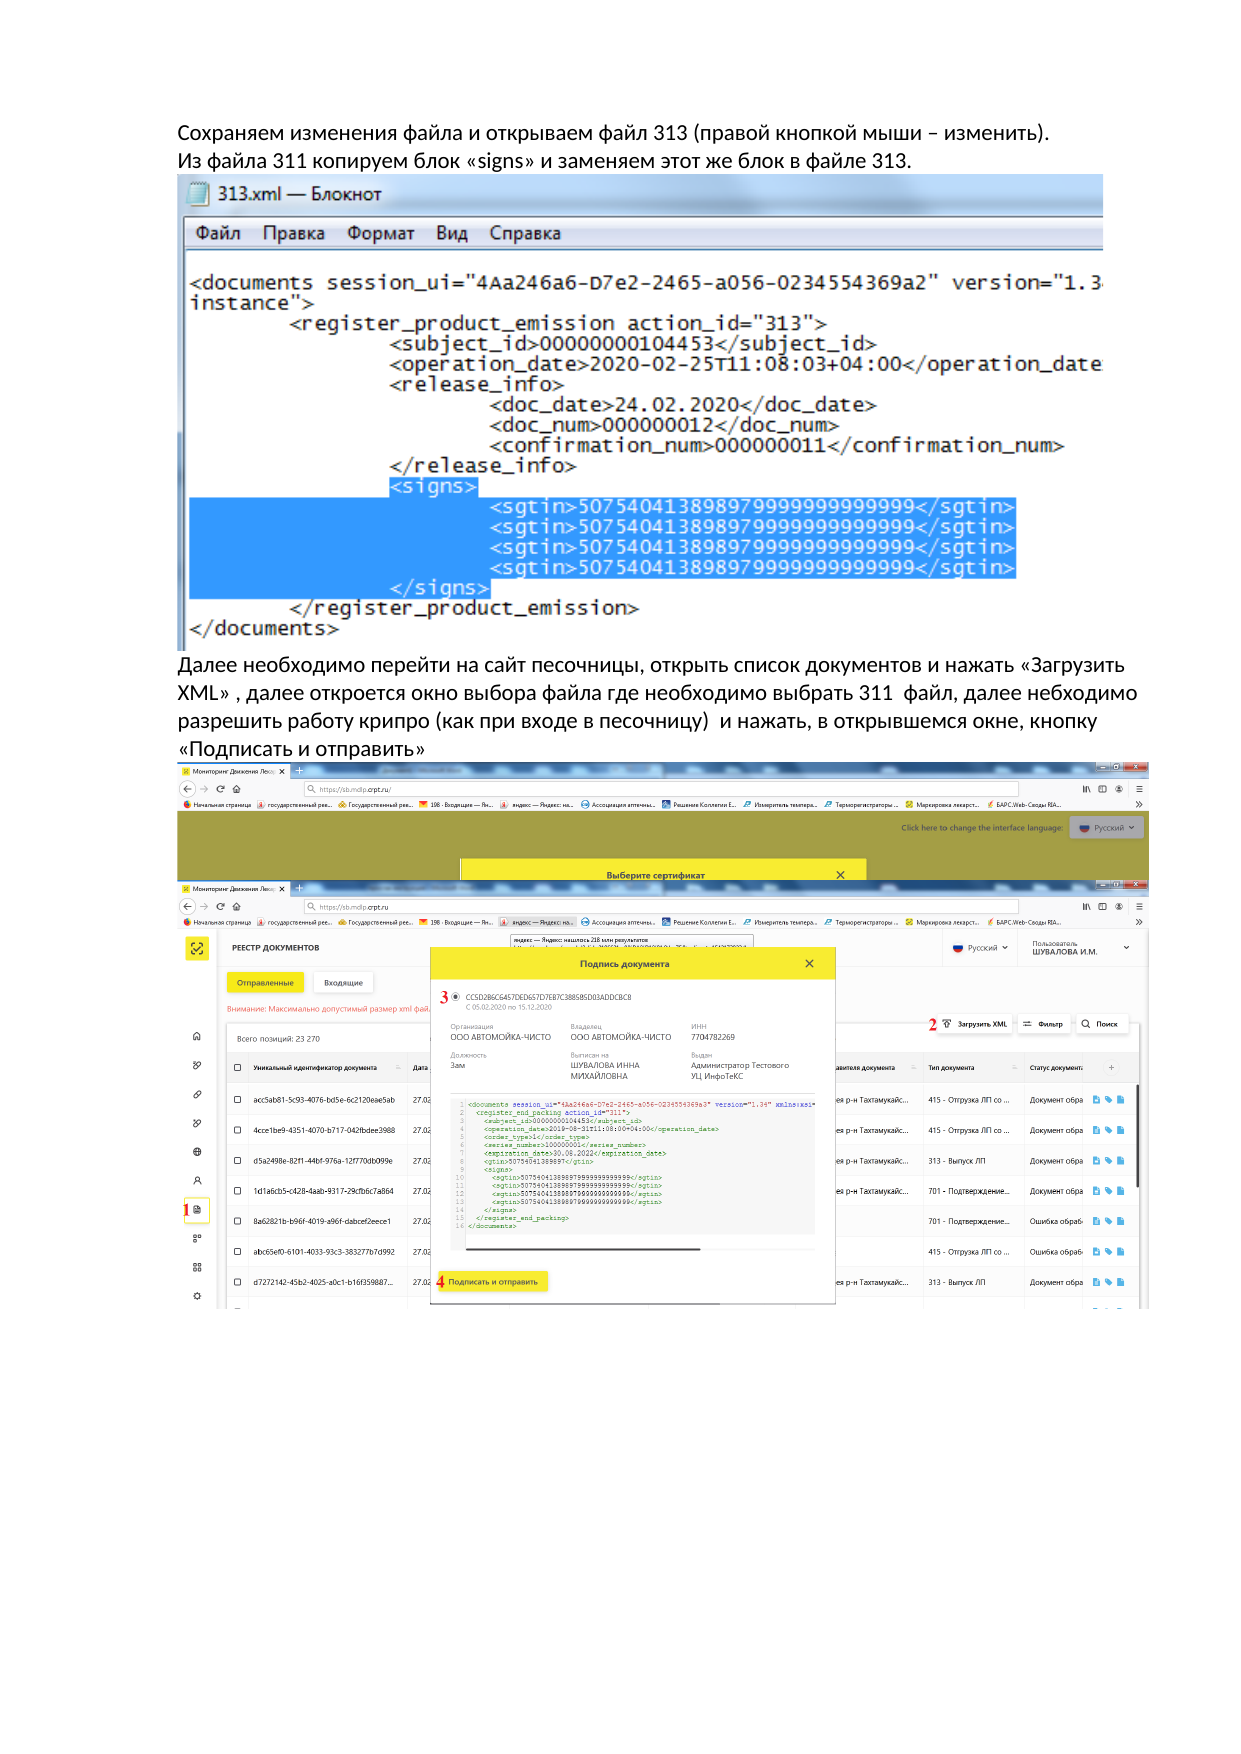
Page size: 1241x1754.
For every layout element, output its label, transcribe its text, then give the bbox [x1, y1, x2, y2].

picture [177, 174, 1104, 651]
text Сохраняем изменения файла и открываем файл 313 (правой кнопкой мыши – изменить). [177, 118, 1152, 146]
picture [177, 762, 1149, 1309]
text Из файла 311 копируем блок «signs» и заменяем этот же блок в файле 313. [177, 146, 1152, 174]
text Далее необходимо перейти на сайт песочницы, открыть список документов и нажать «Загрузить XML» , далее откроется окно выбора файла где необходимо выбрать 311 файл, далее небходимо разрешить работу крипро (как при входе в песочницу) и нажать, в открывшемся окне, кнопку «Подписать и отправить» [177, 650, 1152, 762]
